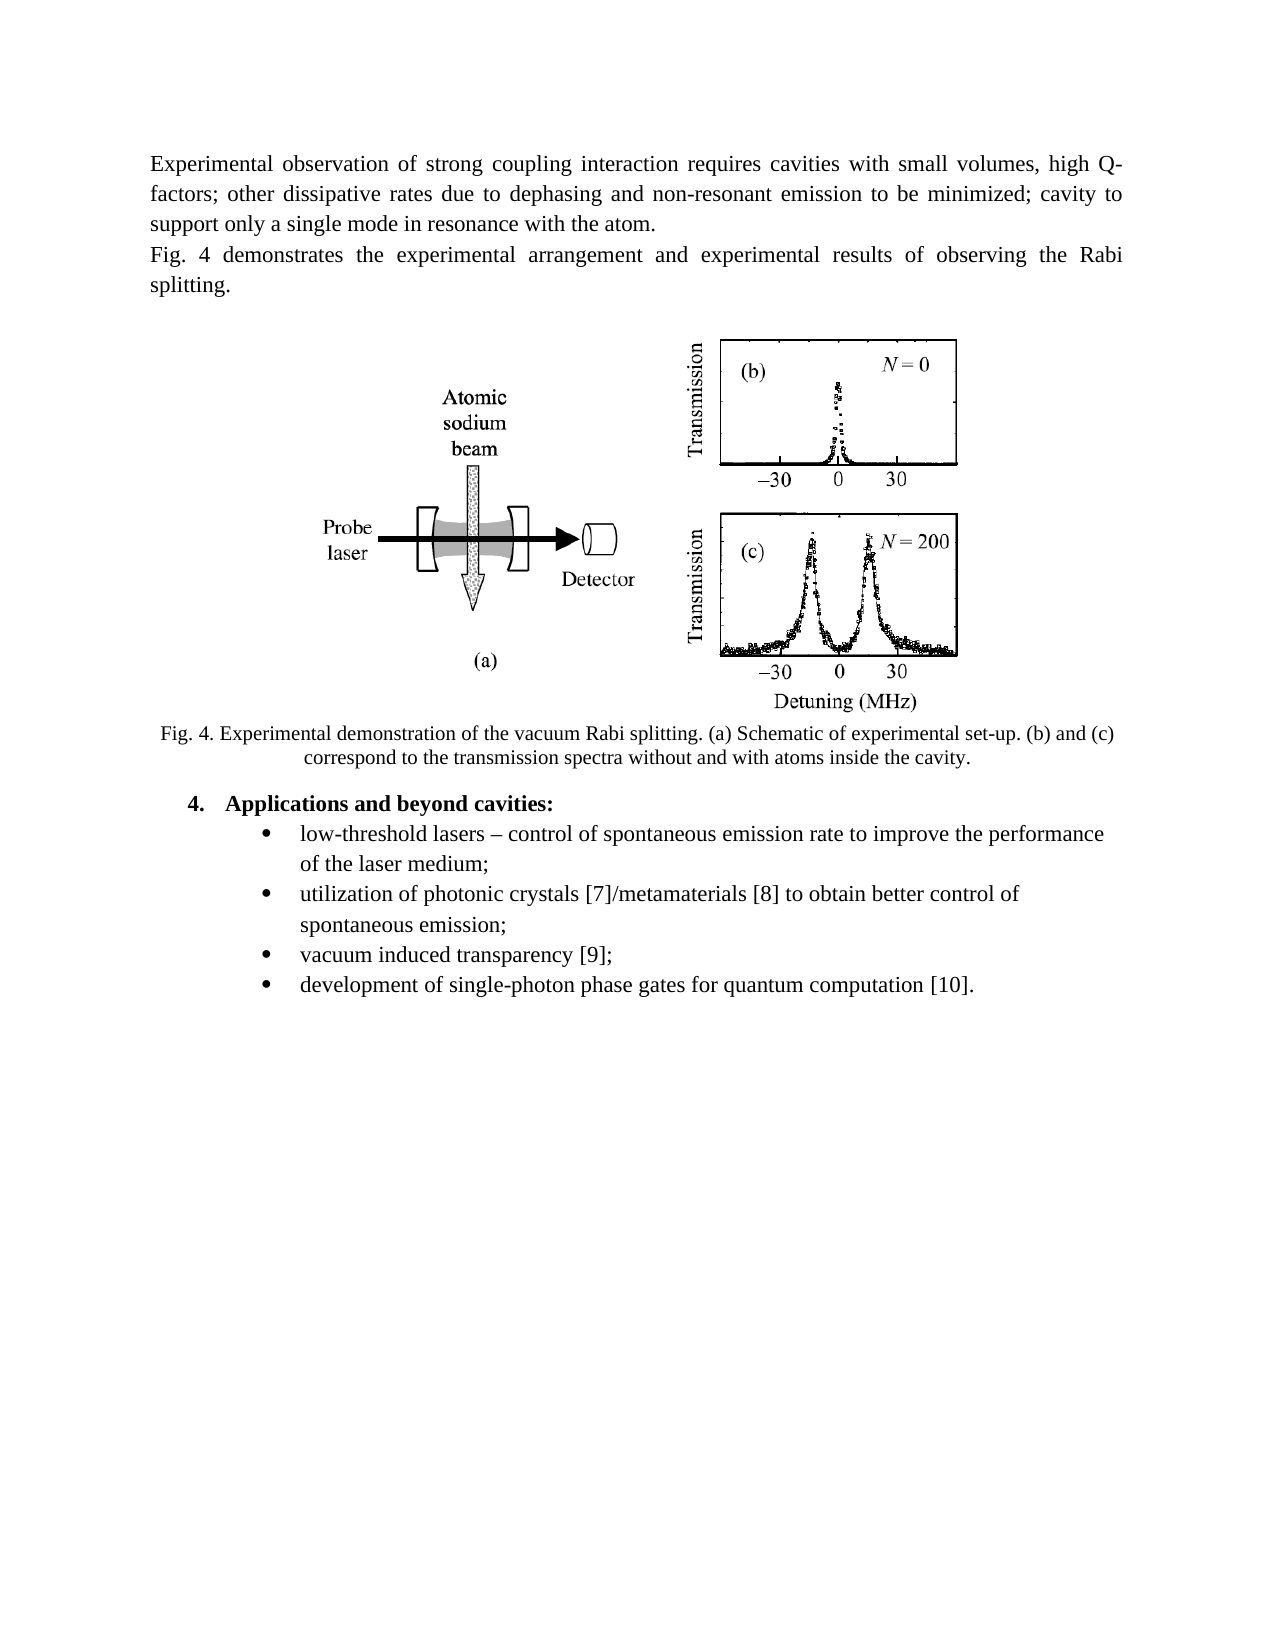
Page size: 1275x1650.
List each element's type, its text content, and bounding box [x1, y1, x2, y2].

text Experimental observation of strong coupling interaction requires cavities with small volumes, high Q-factors; other dissipative rates due to dephasing and non-resonant emission to be minimized; cavity to support only a single mode in resonance with the atom. [150, 150, 1125, 237]
list development of single-photon phase gates for quantum computation [10]. [262, 971, 1125, 997]
list vacuum induced transparency [9]; [262, 941, 1125, 967]
list low-threshold lasers – control of spontaneous emission rate to improve the performance of the laser medium; [262, 820, 1125, 877]
text Fig. 4 demonstrates the experimental arrangement and experimental results of observing the Rabi splitting. [150, 241, 1125, 297]
text Fig. 4. Experimental demonstration of the vacuum Rabi splitting. (a) Schematic of experimental set-up. (b) and (c) correspond to the transmission spectra without and with atoms inside the cavity. [150, 721, 1125, 769]
list Applications and beyond cavities: [187, 790, 1125, 816]
list utilization of photonic crystals [7]/metamaterials [8] to obtain better control of spontaneous emission; [262, 880, 1125, 937]
